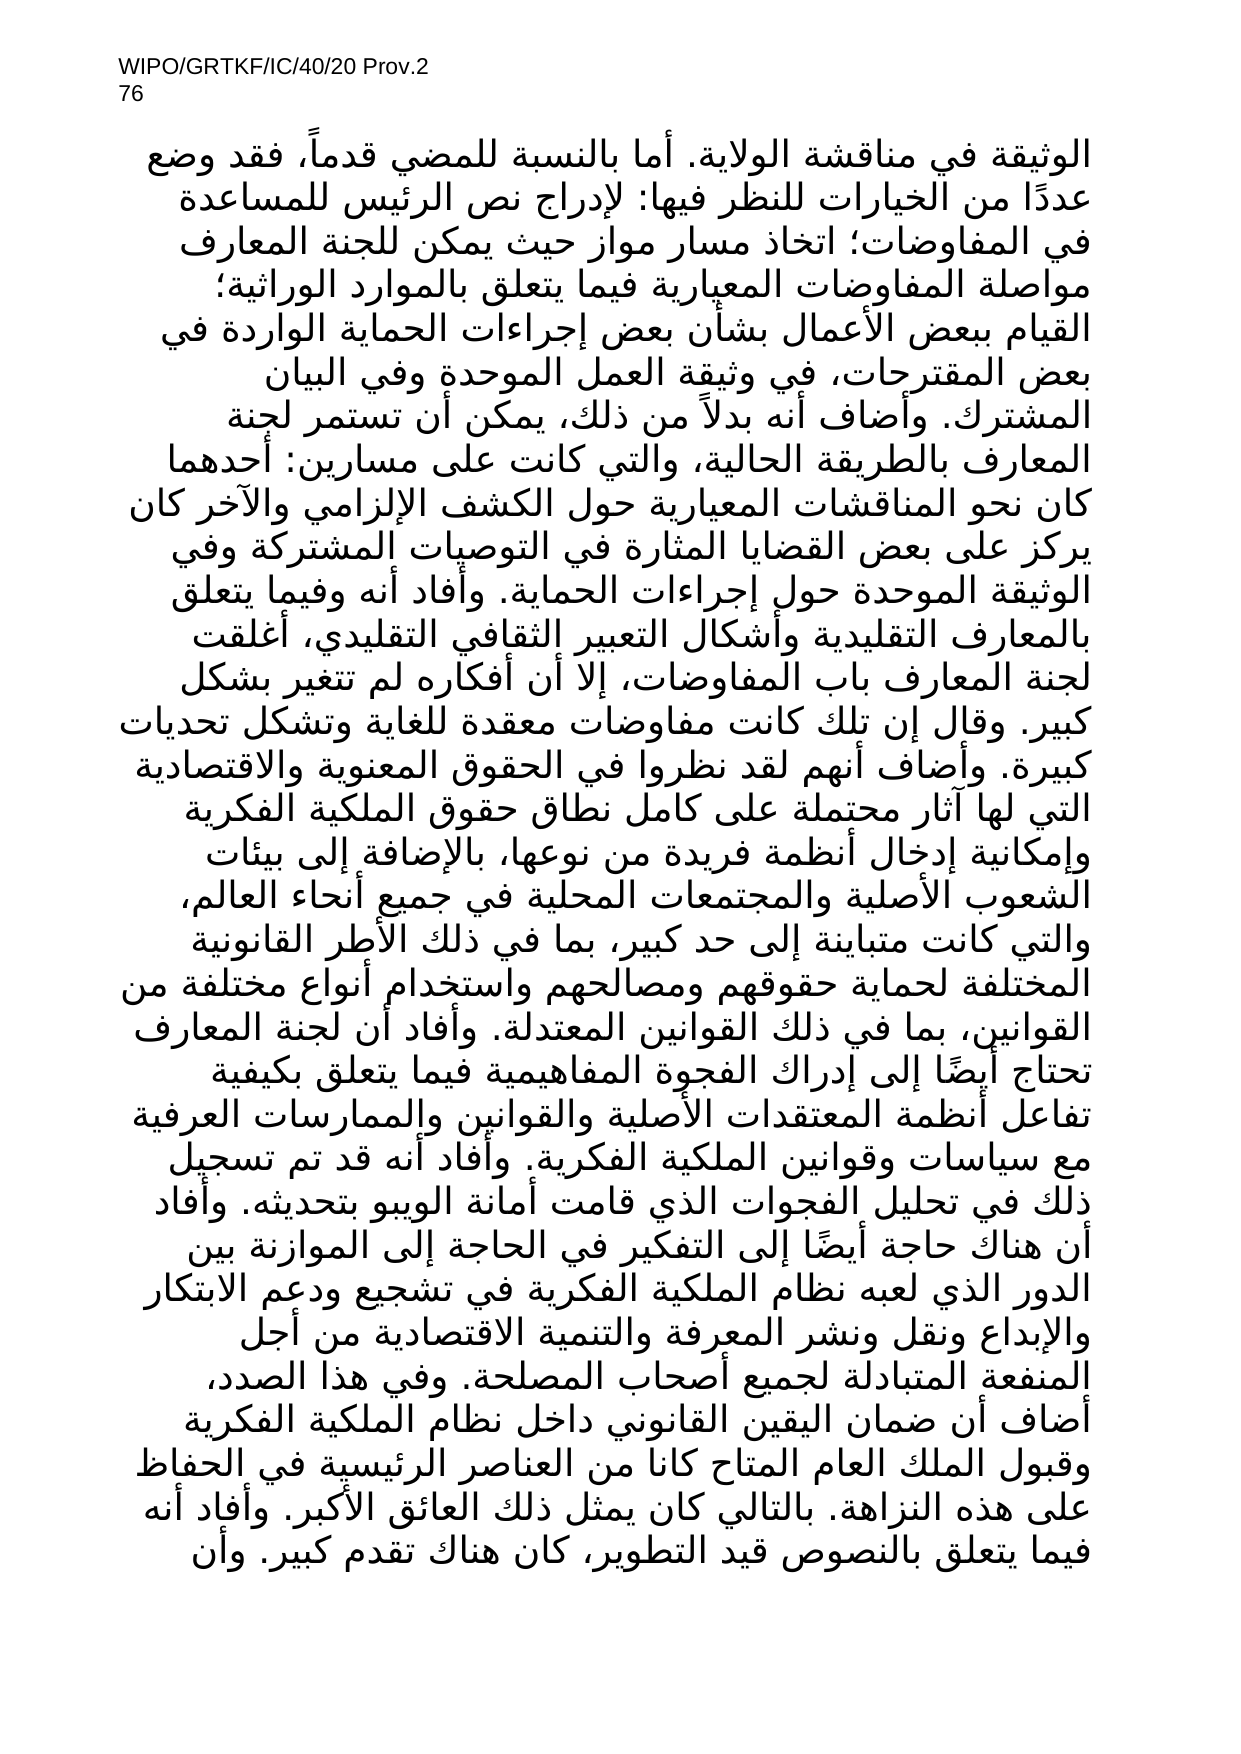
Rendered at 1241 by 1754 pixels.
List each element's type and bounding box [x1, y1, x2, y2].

text [118, 132, 1092, 1572]
